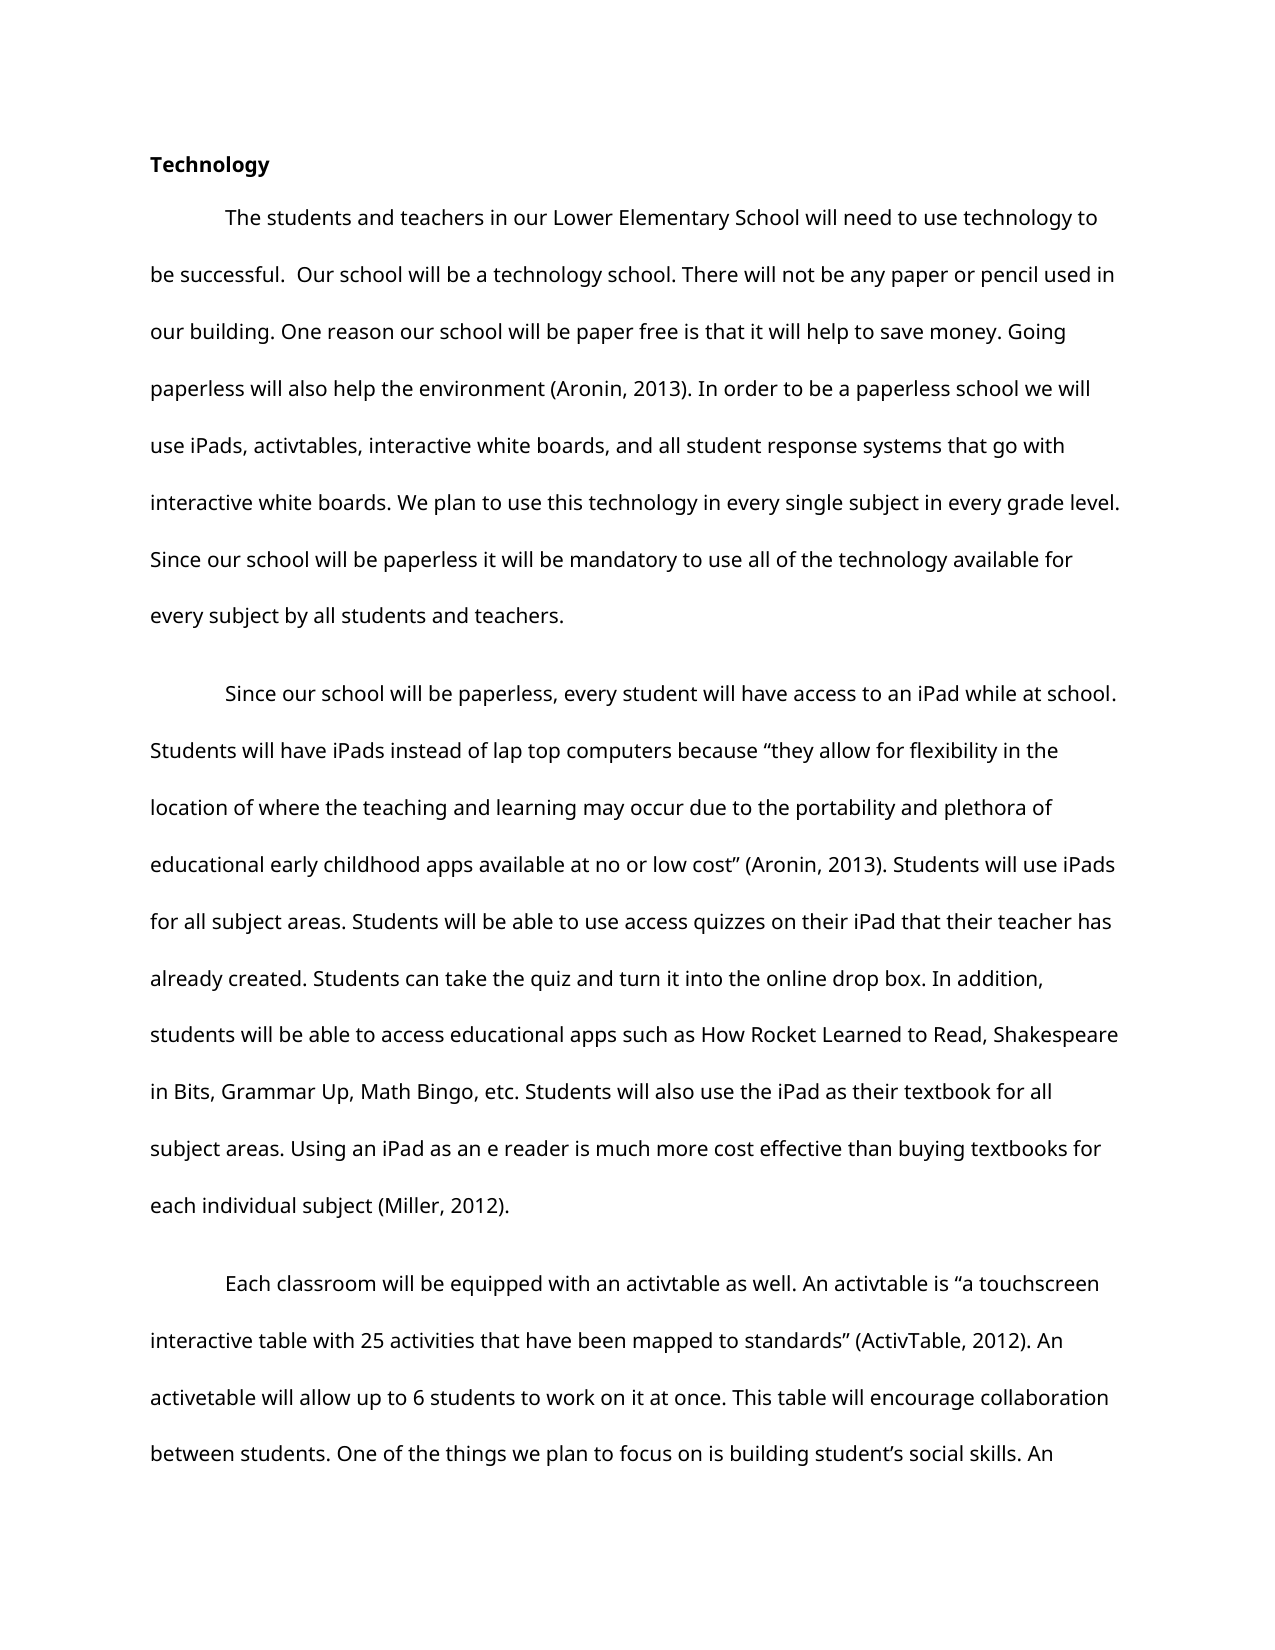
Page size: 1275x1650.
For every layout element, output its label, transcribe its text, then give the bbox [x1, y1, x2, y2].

text The students and teachers in our Lower Elementary School will need to use technology to be successful. Our school will be a technology school. There will not be any paper or pencil used in our building. One reason our school will be paper free is that it will help to save money. Going paperless will also help the environment (Aronin, 2013). In order to be a paperless school we will use iPads, activtables, interactive white boards, and all student response systems that go with interactive white boards. We plan to use this technology in every single subject in every grade level. Since our school will be paperless it will be mandatory to use all of the technology available for every subject by all students and teachers. [150, 203, 1125, 630]
text Technology [150, 150, 1125, 178]
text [150, 1269, 1125, 1468]
text Since our school will be paperless, every student will have access to an iPad while at school. Students will have iPads instead of lap top computers because “they allow for flexibility in the location of where the teaching and learning may occur due to the portability and plethora of educational early childhood apps available at no or low cost” (Aronin, 2013). Students will use iPads for all subject areas. Students will be able to use access quizzes on their iPad that their teacher has already created. Students can take the quiz and turn it into the online drop box. In addition, students will be able to access educational apps such as How Rocket Learned to Read, Shakespeare in Bits, Grammar Up, Math Bingo, etc. Students will also use the iPad as their textbook for all subject areas. Using an iPad as an e reader is much more cost effective than buying textbooks for each individual subject (Miller, 2012). [150, 679, 1125, 1219]
